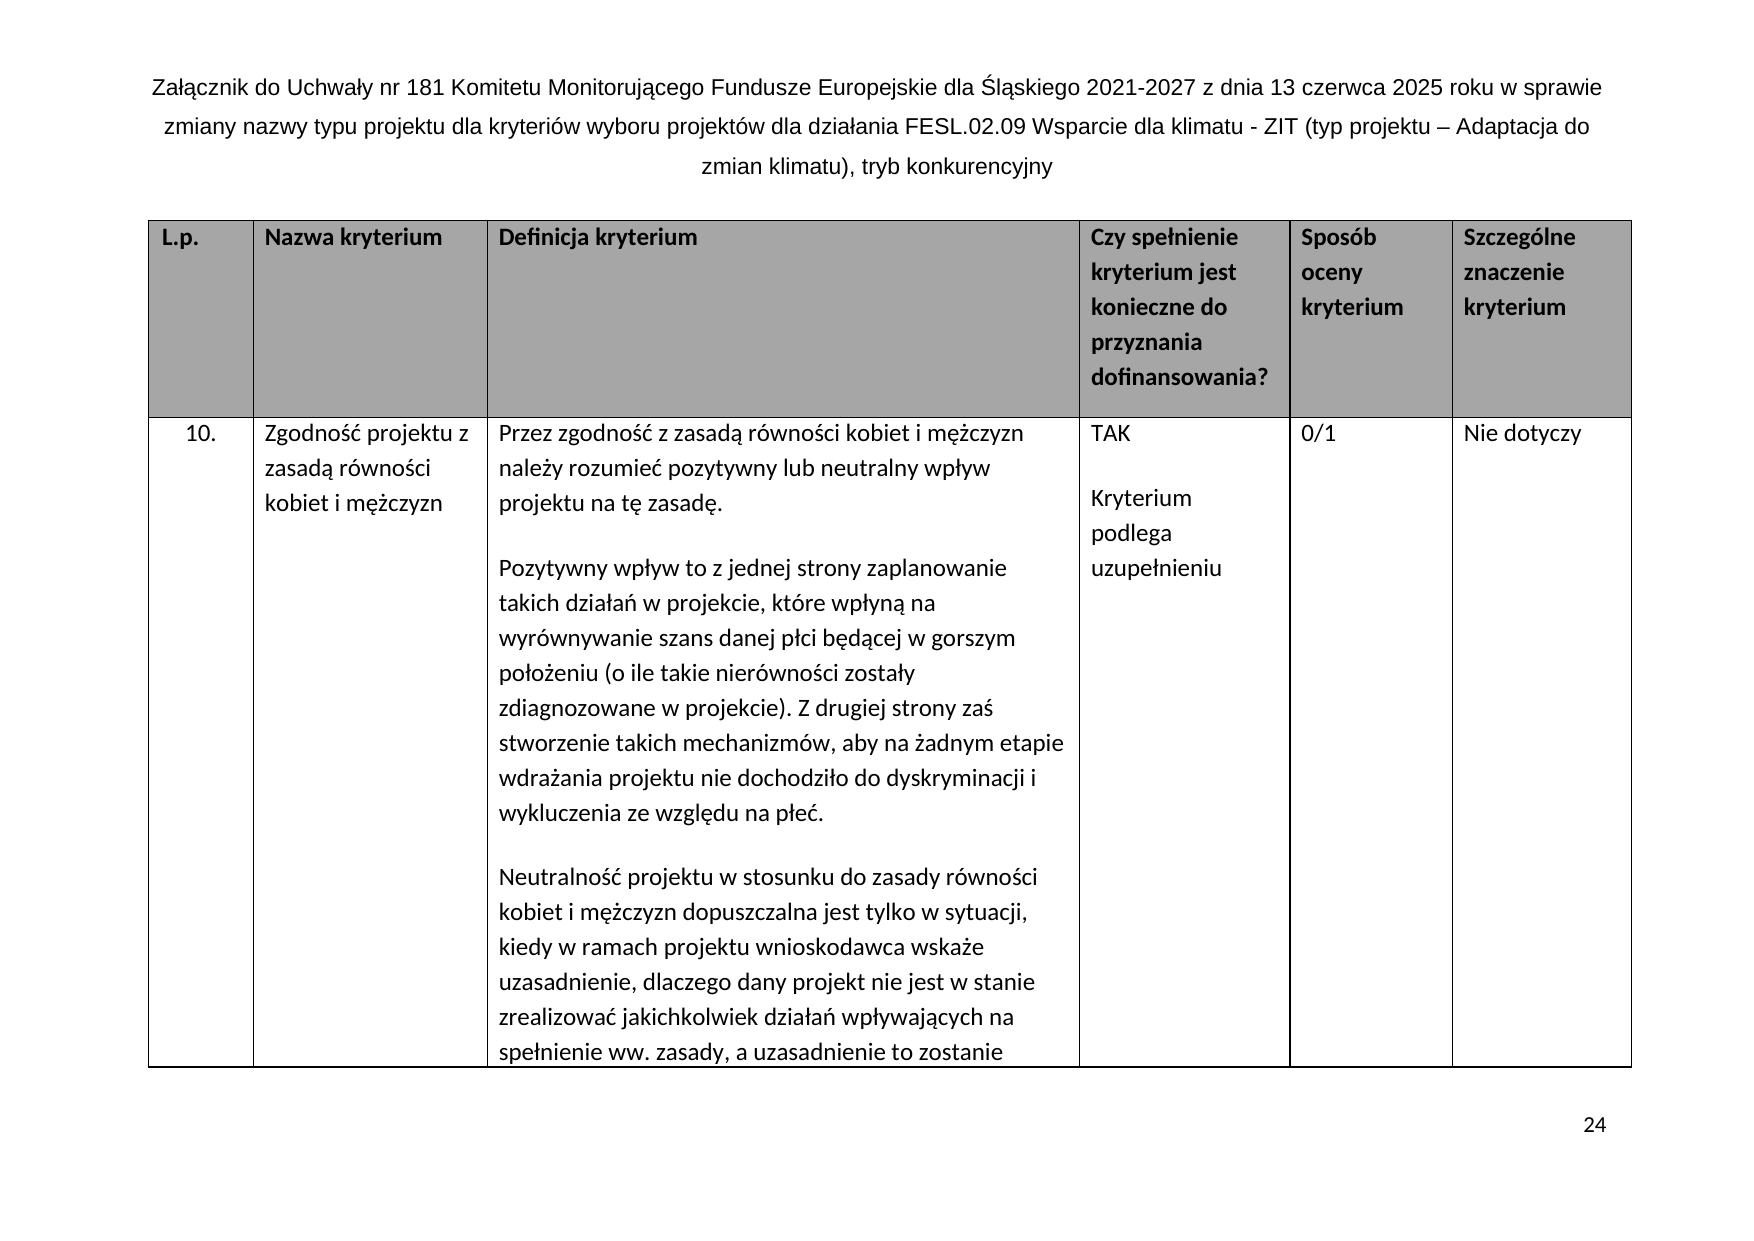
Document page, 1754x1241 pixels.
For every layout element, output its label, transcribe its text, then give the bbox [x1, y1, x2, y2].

table_header Definicja kryterium [488, 221, 1079, 417]
table_cell Przez zgodność z zasadą równości kobiet i mężczyzn należy rozumieć pozytywny lub neutralny wpływ projektu na tę zasadę. Pozytywny wpływ to z jednej strony zaplanowanie takich działań w projekcie, które wpłyną na wyrównywanie szans danej płci będącej w gorszym położeniu (o ile takie nierówności zostały zdiagnozowane w projekcie). Z drugiej strony zaś stworzenie takich mechanizmów, aby na żadnym etapie wdrażania projektu nie dochodziło do dyskryminacji i wykluczenia ze względu na płeć. Neutralność projektu w stosunku do zasady równości kobiet i mężczyzn dopuszczalna jest tylko w sytuacji, kiedy w ramach projektu wnioskodawca wskaże uzasadnienie, dlaczego dany projekt nie jest w stanie zrealizować jakichkolwiek działań wpływających na spełnienie ww. zasady, a uzasadnienie to zostanie uznane przez instytucję oceniającą projekt za adekwatne i wystarczające. W przypadku negatywnego wpływu na realizację zasady równości kobiet i mężczyzn kryterium zostanie uznane za niespełnione. Kryterium zostanie zweryfikowane na podstawie zapisów we wniosku o dofinansowanie projektu, zwłaszcza zapisów z części dot. realizacji zasad horyzontalnych. [488, 418, 1079, 1066]
table_cell TAK Kryterium podlega uzupełnieniu [1080, 418, 1289, 1066]
table_header Sposób oceny kryterium [1291, 221, 1452, 417]
table_cell 0/1 [1291, 418, 1452, 1066]
table_cell [149, 418, 253, 1066]
table_cell Zgodność projektu z zasadą równości kobiet i mężczyzn [254, 418, 487, 1066]
table_header Szczególne znaczenie kryterium [1453, 221, 1631, 417]
table_header Nazwa kryterium [254, 221, 487, 417]
table_header Czy spełnienie kryterium jest konieczne do przyznania dofinansowania? [1080, 221, 1289, 417]
table_cell Nie dotyczy [1453, 418, 1631, 1066]
table_header L.p. [149, 221, 253, 417]
